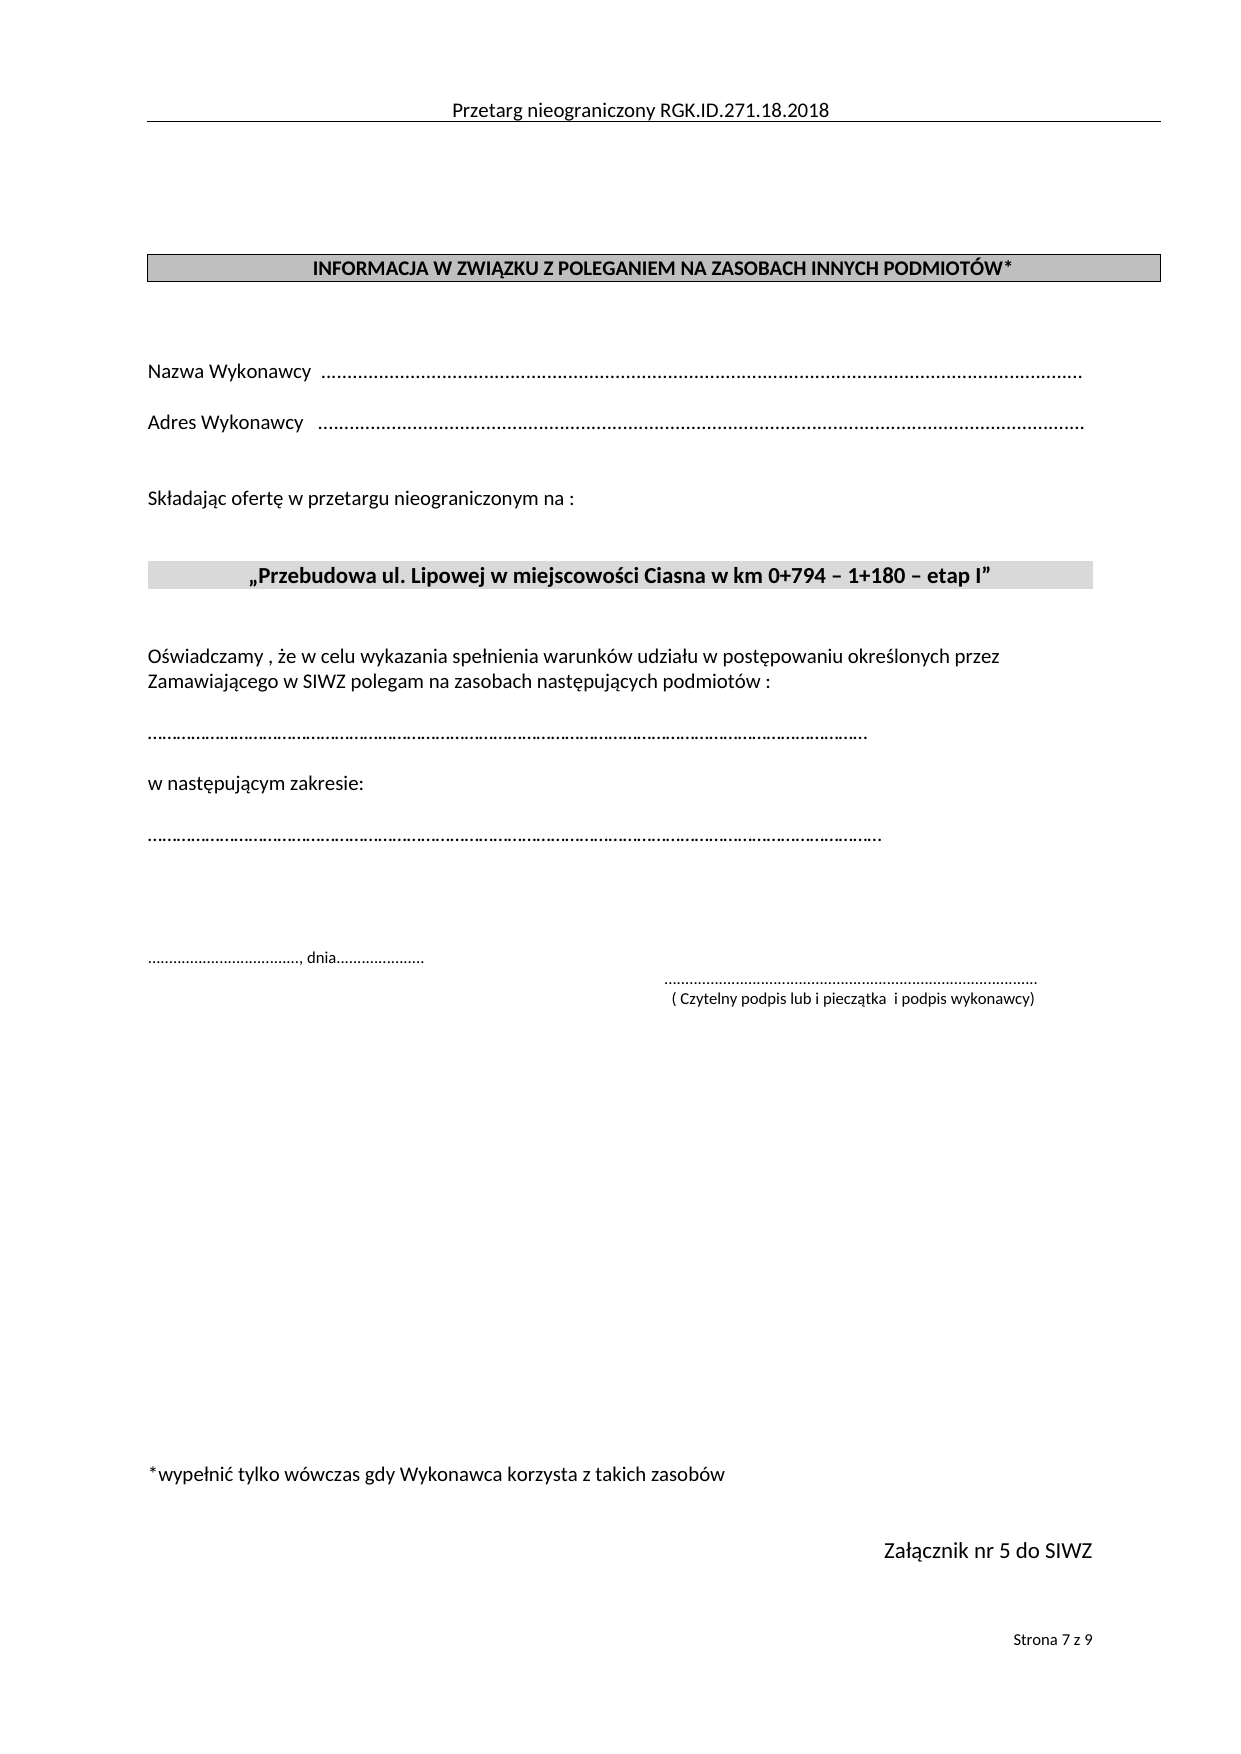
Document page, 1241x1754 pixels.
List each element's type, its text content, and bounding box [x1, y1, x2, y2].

text Składając ofertę w przetargu nieograniczonym na : [148, 485, 1090, 511]
text ……………………………………………………………………………………………………………………………………… [148, 821, 1093, 846]
text …………………………………………………………………………………………………………………………………… [148, 719, 1093, 744]
text ...................................., dnia..................... [148, 948, 1090, 968]
text Oświadczamy , że w celu wykazania spełnienia warunków udziału w postępowaniu określonych przez Zamawiającego w SIWZ polegam na zasobach następujących podmiotów : [148, 643, 1093, 694]
text Nazwa Wykonawcy ................................................................................................................................................. [148, 358, 1090, 383]
text ......................................................................................... [148, 968, 1090, 988]
text Adres Wykonawcy .................................................................................................................................................. [148, 409, 1090, 434]
table_header INFORMACJA W ZWIĄZKU Z POLEGANIEM NA ZASOBACH INNYCH PODMIOTÓW* [148, 255, 1160, 281]
text ( Czytelny podpis lub i pieczątka i podpis wykonawcy) [148, 988, 1090, 1009]
text w następującym zakresie: [148, 770, 1093, 795]
text „Przebudowa ul. Lipowej w miejscowości Ciasna w km 0+794 – 1+180 – etap I” [148, 561, 1093, 589]
text Załącznik nr 5 do SIWZ [148, 1537, 1093, 1564]
text *wypełnić tylko wówczas gdy Wykonawca korzysta z takich zasobów [148, 1461, 1093, 1487]
